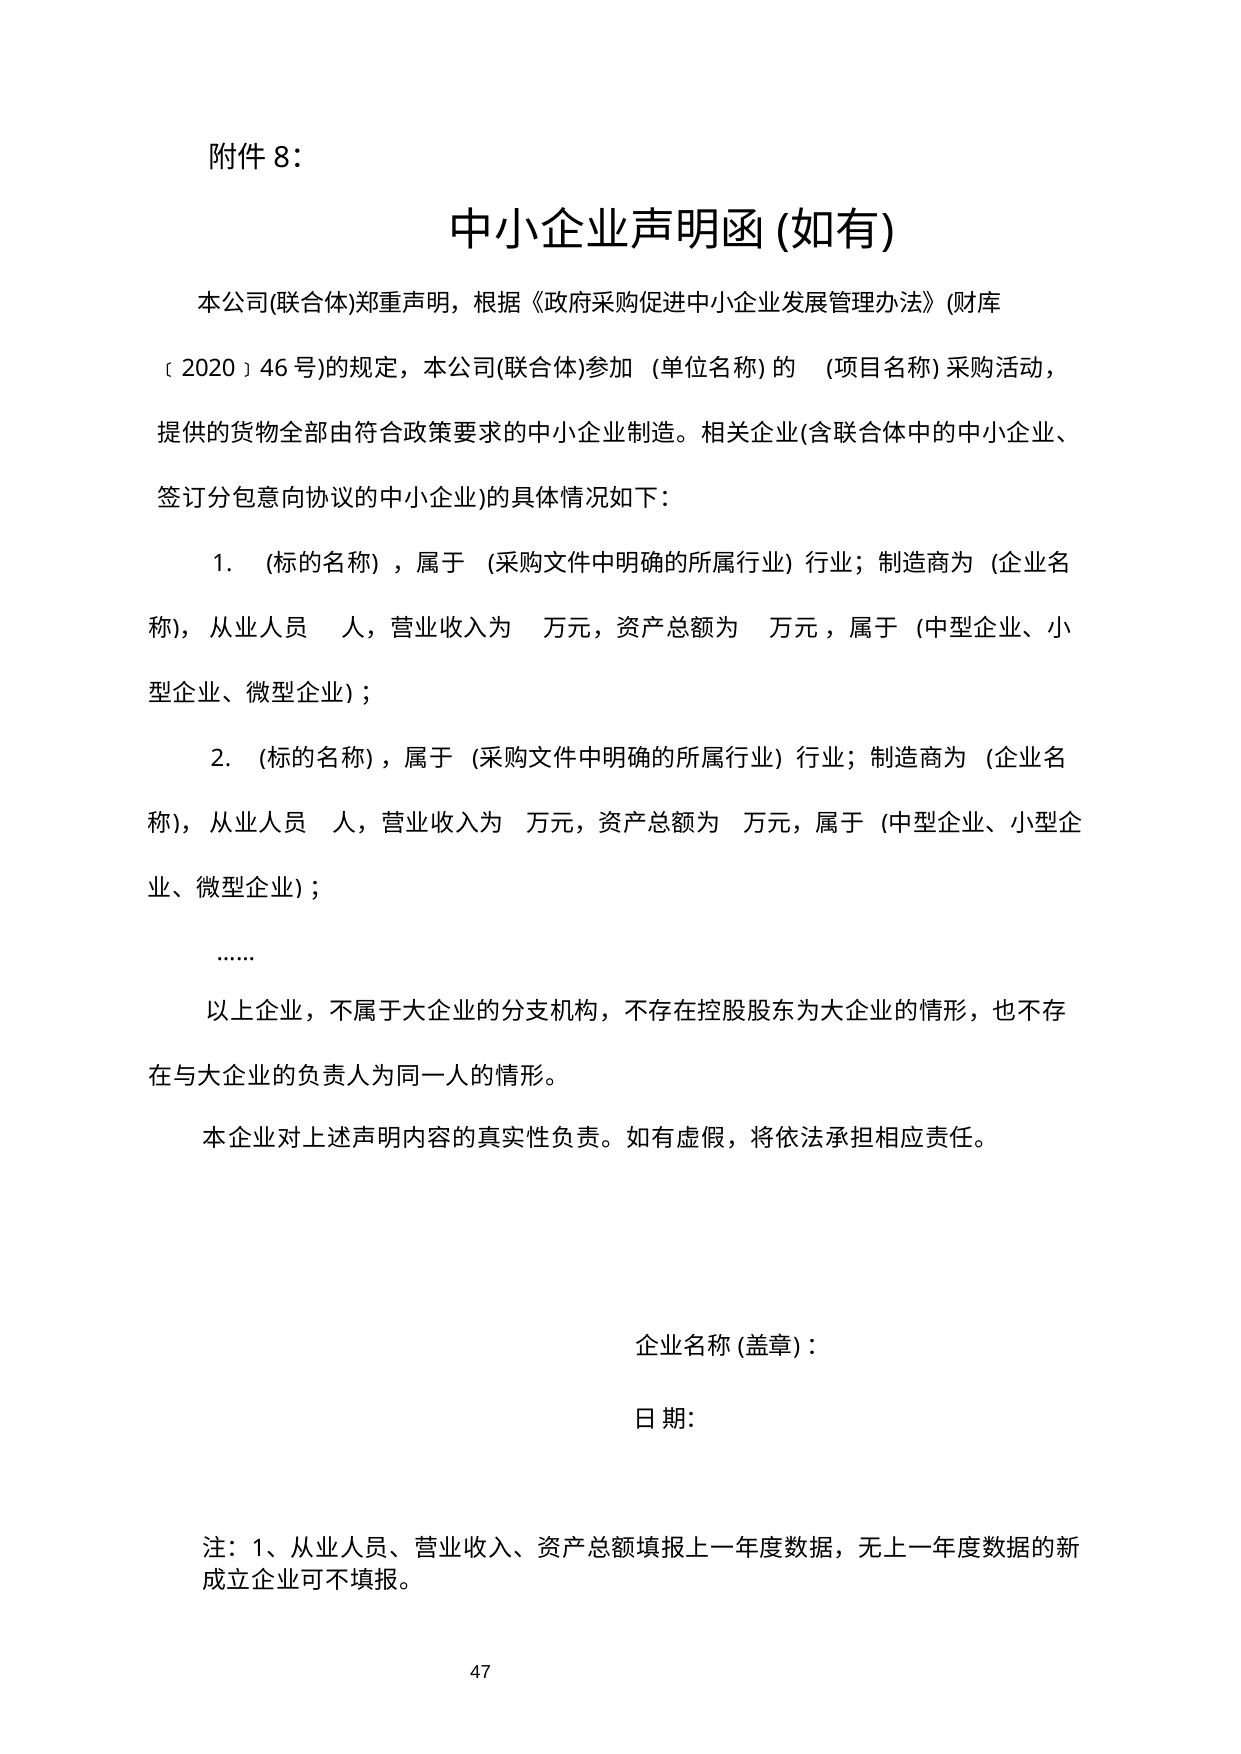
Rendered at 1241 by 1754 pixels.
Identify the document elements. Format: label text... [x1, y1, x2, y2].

text 注：1、从业人员、营业收入、资产总额填报上一年度数据，无上一年度数据的新成立企业可不填报。 [202, 1530, 1093, 1596]
text …… [216, 933, 1093, 972]
text 以上企业，不属于大企业的分支机构，不存在控股股东为大企业的情形，也不存在与大企业的负责人为同一人的情形。 [148, 992, 1084, 1091]
text 2. (标的名称) ，属于 (采购文件中明确的所属行业) 行业；制造商为 (企业名称)， 从业人员 人，营业收入为 万元，资产总额为 万元，属于 (中型企业、小型企业、微型企业) ； [148, 739, 1093, 903]
text 附件 8： [208, 137, 1093, 176]
text 中小企业声明函 (如有) [449, 197, 1093, 257]
text 企业名称 (盖章) ： [148, 1326, 1078, 1361]
text 日 期： [148, 1399, 1078, 1434]
text 本企业对上述声明内容的真实性负责。如有虚假，将依法承担相应责任。 [202, 1121, 1093, 1153]
text 1. (标的名称) ，属于 (采购文件中明确的所属行业) 行业；制造商为 (企业名称)， 从业人员 人，营业收入为 万元，资产总额为 万元 ，属于 (中型企业、小型企业、微型企业) ； [148, 544, 1091, 708]
text 本公司(联合体)郑重声明，根据《政府采购促进中小企业发展管理办法》(财库﹝2020﹞46号)的规定，本公司(联合体)参加 (单位名称) 的 (项目名称) 采购活动，提供的货物全部由符合政策要求的中小企业制造。相关企业(含联合体中的中小企业、签订分包意向协议的中小企业)的具体情况如下： [157, 284, 1084, 513]
